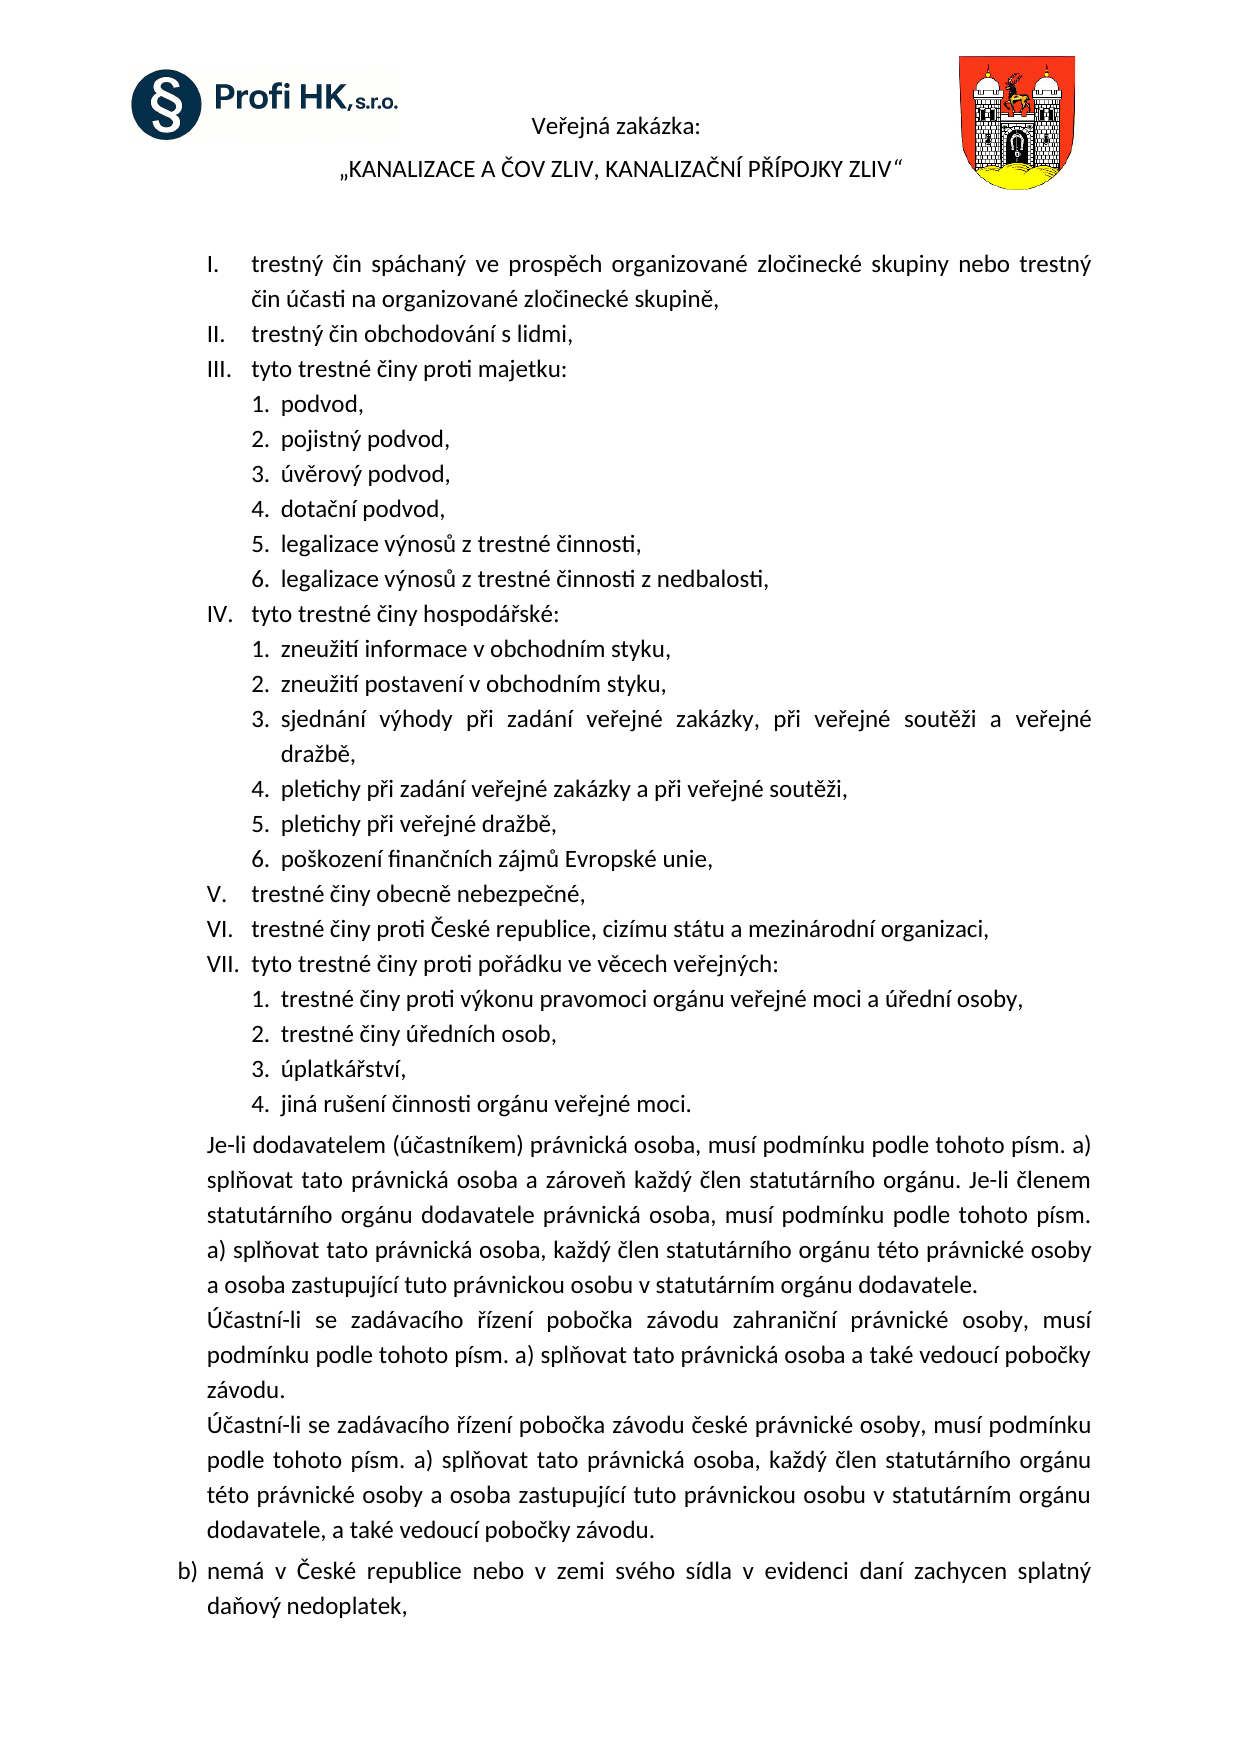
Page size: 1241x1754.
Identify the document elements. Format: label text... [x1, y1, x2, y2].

text Účastní-li se zadávacího řízení pobočka závodu české právnické osoby, musí podmínku podle tohoto písm. a) splňovat tato právnická osoba, každý člen statutárního orgánu této právnické osoby a osoba zastupující tuto právnickou osobu v statutárním orgánu dodavatele, a také vedoucí pobočky závodu. [207, 1409, 1093, 1544]
list trestné činy úředních osob, [251, 1018, 1093, 1048]
text Je-li dodavatelem (účastníkem) právnická osoba, musí podmínku podle tohoto písm. a) splňovat tato právnická osoba a zároveň každý člen statutárního orgánu. Je-li členem statutárního orgánu dodavatele právnická osoba, musí podmínku podle tohoto písm. a) splňovat tato právnická osoba, každý člen statutárního orgánu této právnické osoby a osoba zastupující tuto právnickou osobu v statutárním orgánu dodavatele. [207, 1129, 1093, 1299]
list trestný čin spáchaný ve prospěch organizované zločinecké skupiny nebo trestný čin účasti na organizované zločinecké skupině, [207, 248, 1093, 313]
list legalizace výnosů z trestné činnosti, [251, 528, 1093, 558]
list trestné činy proti České republice, cizímu státu a mezinárodní organizaci, [207, 913, 1093, 943]
list úvěrový podvod, [251, 458, 1093, 488]
picture [129, 66, 400, 142]
list tyto trestné činy proti majetku: [207, 353, 1093, 383]
list dotační podvod, [251, 493, 1093, 523]
list tyto trestné činy proti pořádku ve věcech veřejných: [207, 948, 1093, 978]
list pletichy při veřejné dražbě, [251, 808, 1093, 838]
list pojistný podvod, [251, 423, 1093, 453]
list jiná rušení činnosti orgánu veřejné moci. [251, 1088, 1093, 1118]
list zneužití informace v obchodním styku, [251, 633, 1093, 663]
list zneužití postavení v obchodním styku, [251, 668, 1093, 698]
list nemá v České republice nebo v zemi svého sídla v evidenci daní zachycen splatný daňový nedoplatek, [177, 1555, 1093, 1621]
list pletichy při zadání veřejné zakázky a při veřejné soutěži, [251, 773, 1093, 803]
list tyto trestné činy hospodářské: [207, 598, 1093, 628]
list trestný čin obchodování s lidmi, [207, 318, 1093, 348]
list poškození finančních zájmů Evropské unie, [251, 843, 1093, 873]
list trestné činy obecně nebezpečné, [207, 878, 1093, 908]
text Účastní-li se zadávacího řízení pobočka závodu zahraniční právnické osoby, musí podmínku podle tohoto písm. a) splňovat tato právnická osoba a také vedoucí pobočky závodu. [207, 1304, 1093, 1404]
list podvod, [251, 388, 1093, 418]
list trestné činy proti výkonu pravomoci orgánu veřejné moci a úřední osoby, [251, 983, 1093, 1013]
list úplatkářství, [251, 1053, 1093, 1083]
list sjednání výhody při zadání veřejné zakázky, při veřejné soutěži a veřejné dražbě, [251, 703, 1093, 768]
picture [958, 56, 1075, 190]
list legalizace výnosů z trestné činnosti z nedbalosti, [251, 563, 1093, 593]
